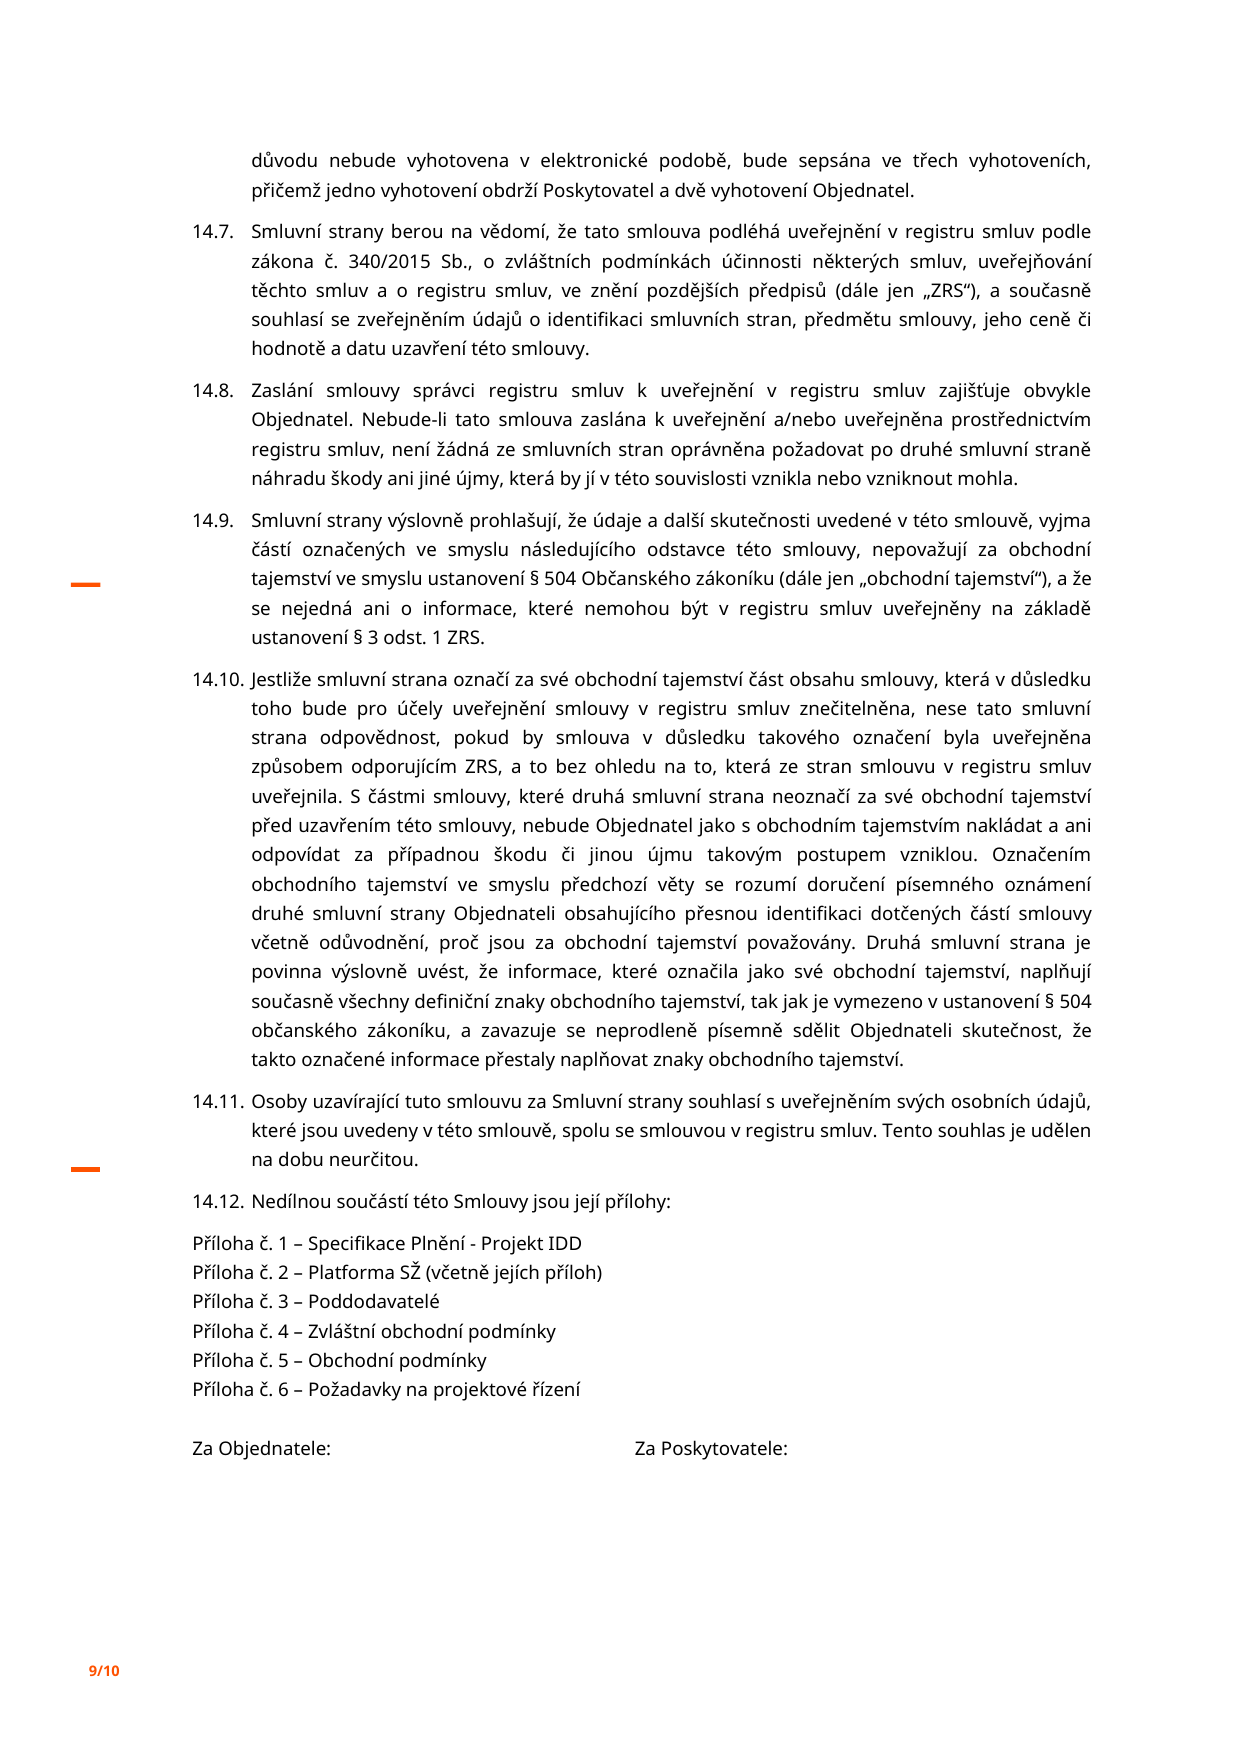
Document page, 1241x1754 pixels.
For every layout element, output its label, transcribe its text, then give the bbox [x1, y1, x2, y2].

list Nedílnou součástí této Smlouvy jsou její přílohy: [192, 1188, 1093, 1214]
text Příloha č. 2 – Platforma SŽ (včetně jejích příloh) [192, 1259, 1093, 1285]
list Smluvní strany berou na vědomí, že tato smlouva podléhá uveřejnění v registru smluv podle zákona č. 340/2015 Sb., o zvláštních podmínkách účinnosti některých smluv, uveřejňování těchto smluv a o registru smluv, ve znění pozdějších předpisů (dále jen „ZRS“), a současně souhlasí se zveřejněním údajů o identifikaci smluvních stran, předmětu smlouvy, jeho ceně či hodnotě a datu uzavření této smlouvy. [192, 219, 1093, 361]
text Příloha č. 4 – Zvláštní obchodní podmínky [192, 1318, 1093, 1344]
text Příloha č. 6 – Požadavky na projektové řízení [192, 1377, 1093, 1402]
text Příloha č. 5 – Obchodní podmínky [192, 1347, 1093, 1373]
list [192, 148, 1093, 202]
list Osoby uzavírající tuto smlouvu za Smluvní strany souhlasí s uveřejněním svých osobních údajů, které jsou uvedeny v této smlouvě, spolu se smlouvou v registru smluv. Tento souhlas je udělen na dobu neurčitou. [192, 1088, 1093, 1172]
list Zaslání smlouvy správci registru smluv k uveřejnění v registru smluv zajišťuje obvykle Objednatel. Nebude-li tato smlouva zaslána k uveřejnění a/nebo uveřejněna prostřednictvím registru smluv, není žádná ze smluvních stran oprávněna požadovat po druhé smluvní straně náhradu škody ani jiné újmy, která by jí v této souvislosti vznikla nebo vzniknout mohla. [192, 377, 1093, 491]
text Příloha č. 3 – Poddodavatelé [192, 1289, 1093, 1314]
text Za Objednatele: Za Poskytovatele: [192, 1435, 1093, 1461]
list Smluvní strany výslovně prohlašují, že údaje a další skutečnosti uvedené v této smlouvě, vyjma částí označených ve smyslu následujícího odstavce této smlouvy, nepovažují za obchodní tajemství ve smyslu ustanovení § 504 Občanského zákoníku (dále jen „obchodní tajemství“), a že se nejedná ani o informace, které nemohou být v registru smluv uveřejněny na základě ustanovení § 3 odst. 1 ZRS. [192, 507, 1093, 650]
list Jestliže smluvní strana označí za své obchodní tajemství část obsahu smlouvy, která v důsledku toho bude pro účely uveřejnění smlouvy v registru smluv znečitelněna, nese tato smluvní strana odpovědnost, pokud by smlouva v důsledku takového označení byla uveřejněna způsobem odporujícím ZRS, a to bez ohledu na to, která ze stran smlouvu v registru smluv uveřejnila. S částmi smlouvy, které druhá smluvní strana neoznačí za své obchodní tajemství před uzavřením této smlouvy, nebude Objednatel jako s obchodním tajemstvím nakládat a ani odpovídat za případnou škodu či jinou újmu takovým postupem vzniklou. Označením obchodního tajemství ve smyslu předchozí věty se rozumí doručení písemného oznámení druhé smluvní strany Objednateli obsahujícího přesnou identifikaci dotčených částí smlouvy včetně odůvodnění, proč jsou za obchodní tajemství považovány. Druhá smluvní strana je povinna výslovně uvést, že informace, které označila jako své obchodní tajemství, naplňují současně všechny definiční znaky obchodního tajemství, tak jak je vymezeno v ustanovení § 504 občanského zákoníku, a zavazuje se neprodleně písemně sdělit Objednateli skutečnost, že takto označené informace přestaly naplňovat znaky obchodního tajemství. [192, 666, 1093, 1072]
text Příloha č. 1 – Specifikace Plnění - Projekt IDD [192, 1230, 1093, 1256]
